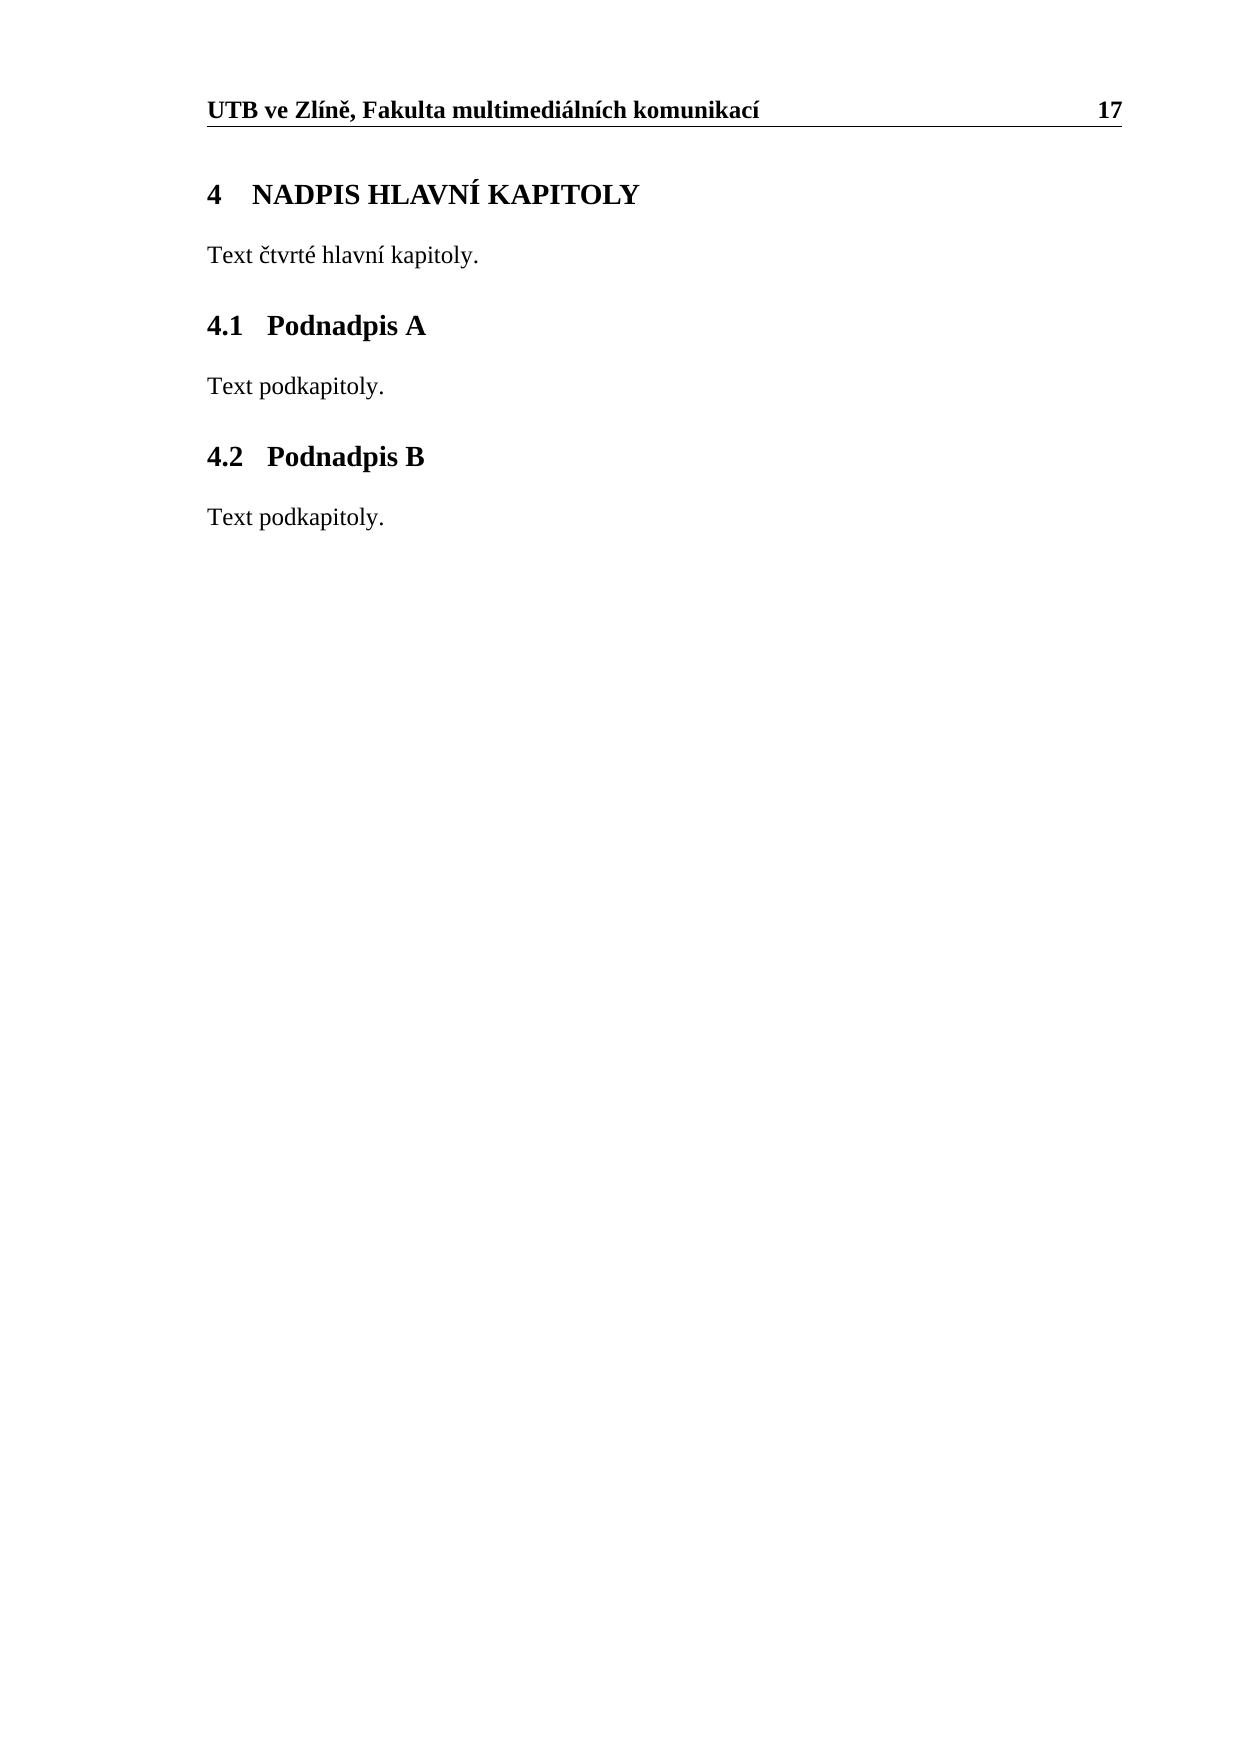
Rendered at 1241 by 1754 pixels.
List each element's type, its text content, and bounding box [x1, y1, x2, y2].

text Text podkapitoly. [207, 502, 1122, 531]
text Text podkapitoly. [207, 371, 1122, 400]
text Nadpis hlavní kapitoly [207, 177, 1122, 211]
text Text čtvrté hlavní kapitoly. [207, 240, 1122, 269]
text Podnadpis A [207, 308, 1122, 342]
text Podnadpis B [207, 439, 1122, 473]
